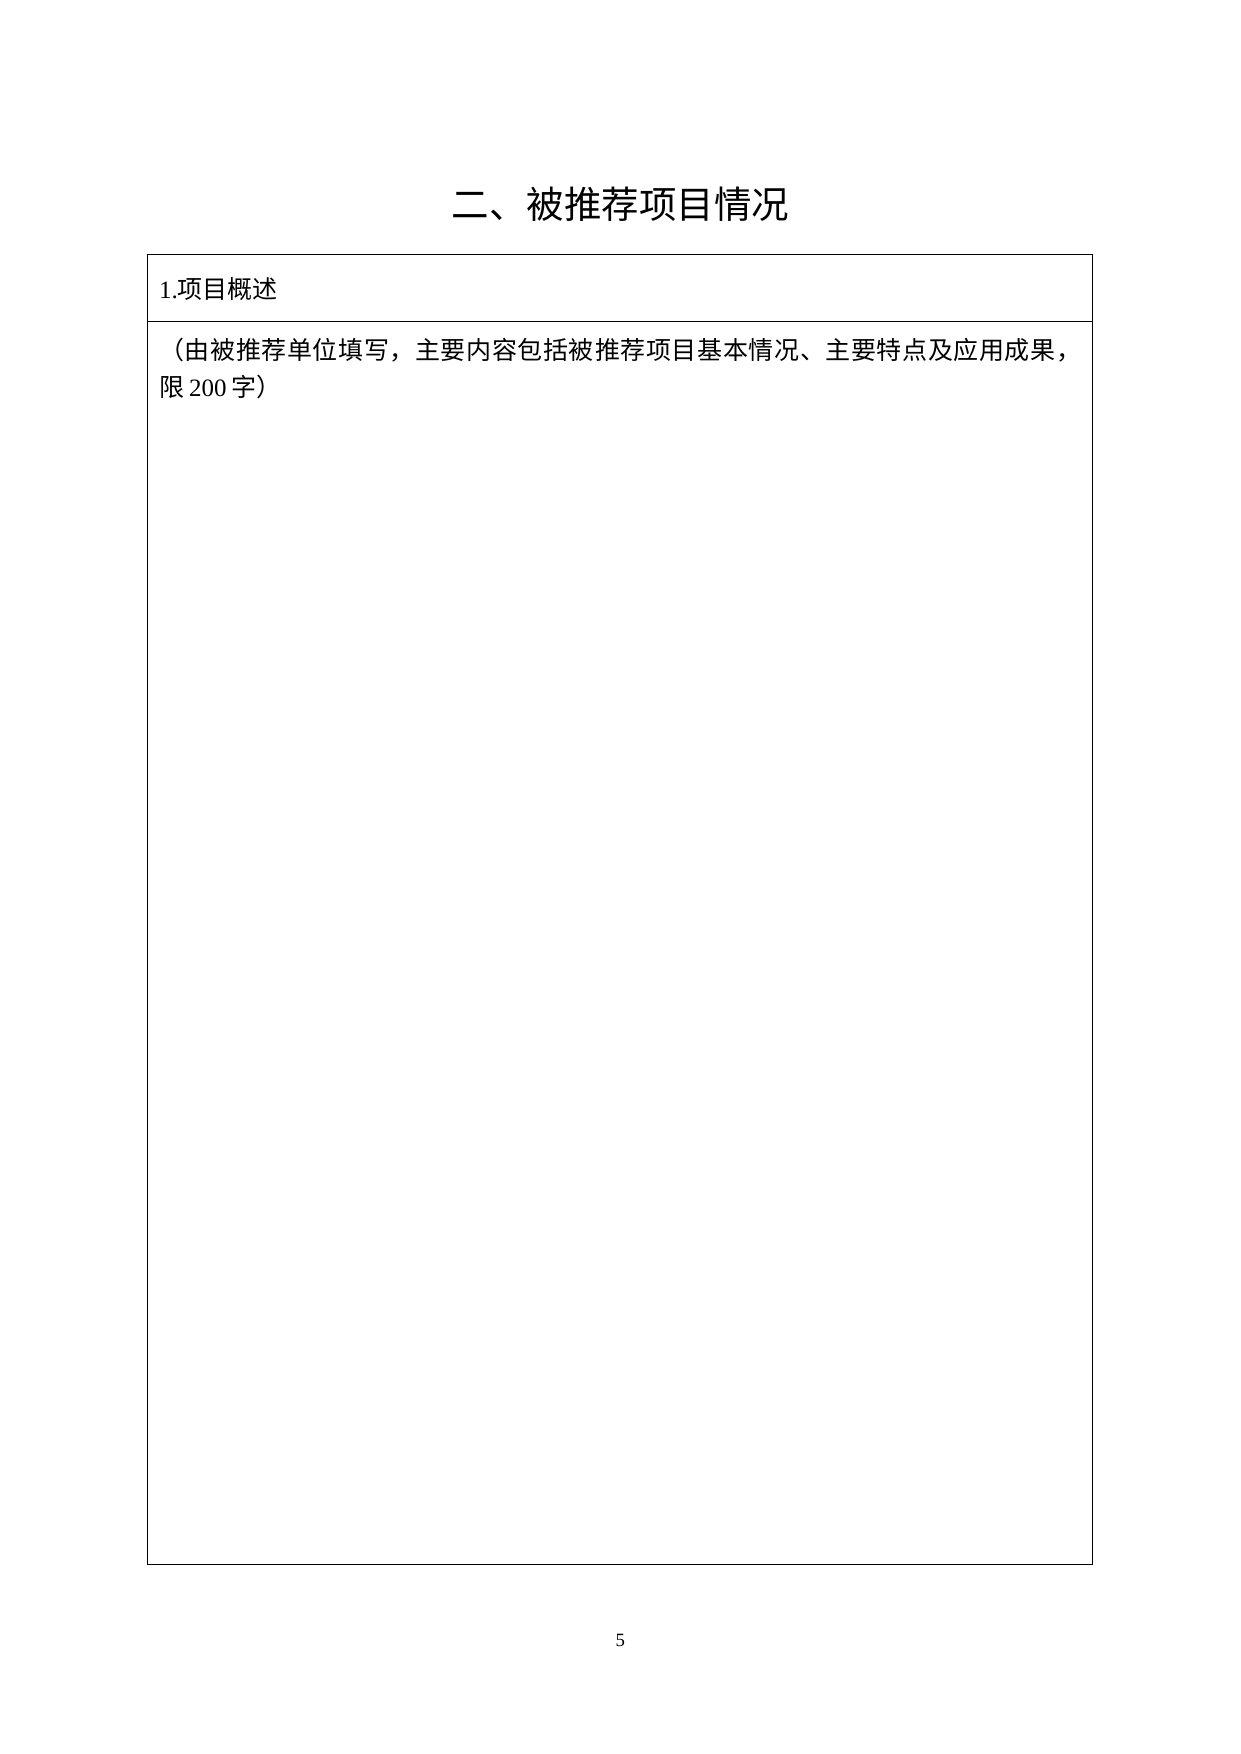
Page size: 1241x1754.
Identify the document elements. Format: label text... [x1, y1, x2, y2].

table_cell （由被推荐单位填写，主要内容包括被推荐项目基本情况、主要特点及应用成果，限200字） [148, 322, 1092, 1563]
text 二、被推荐项目情况 [187, 175, 1053, 229]
table_header 1.项目概述 [148, 255, 1092, 321]
